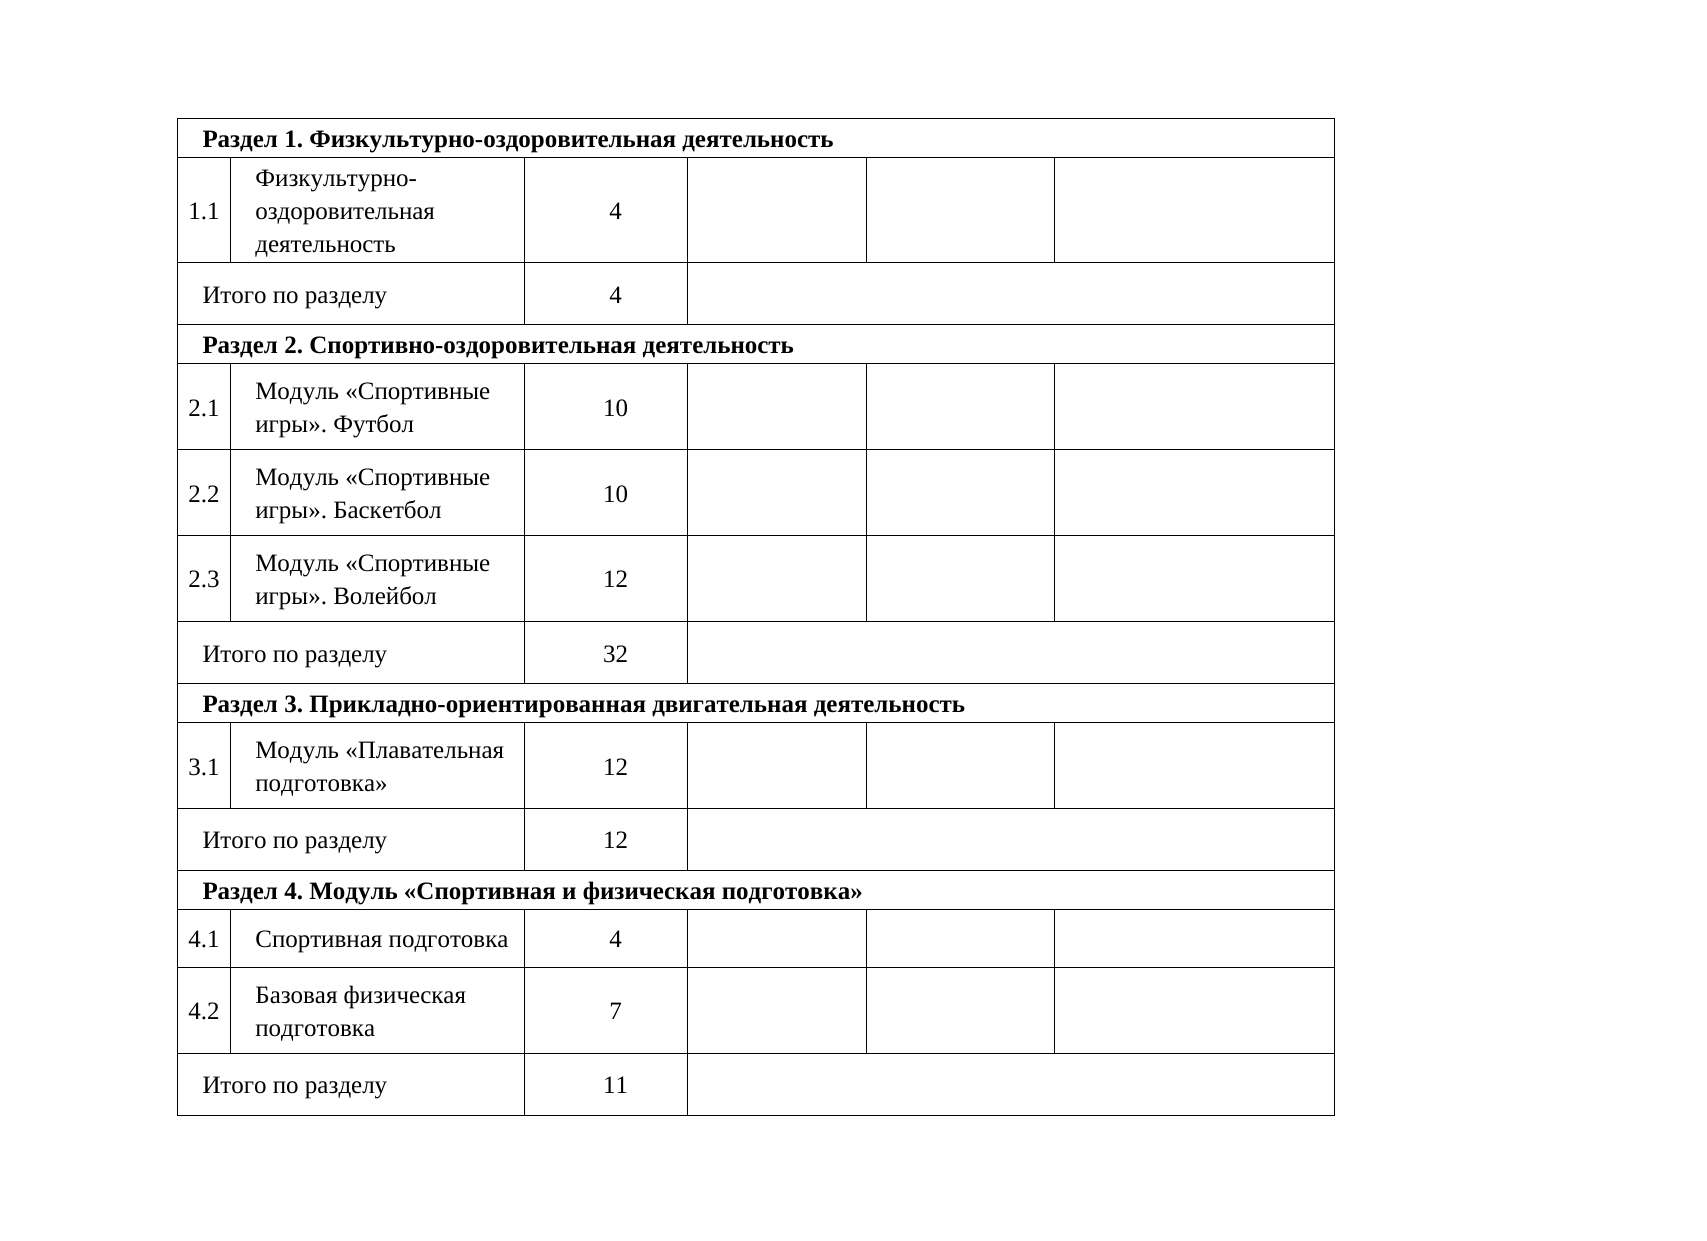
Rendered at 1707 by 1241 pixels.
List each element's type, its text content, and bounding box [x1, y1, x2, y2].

table_cell 4 [525, 263, 687, 324]
table_cell Модуль «Спортивные игры». Баскетбол [231, 450, 524, 535]
table_cell [688, 158, 866, 262]
table_cell [867, 910, 1054, 967]
table_cell [867, 723, 1054, 808]
table_cell [688, 622, 1334, 683]
table_cell [867, 364, 1054, 449]
table_cell Итого по разделу [178, 263, 524, 324]
table_cell [1055, 968, 1334, 1052]
table_cell 1.1 [178, 158, 230, 262]
table_cell Итого по разделу [178, 622, 524, 683]
table_cell 12 [525, 536, 687, 621]
table_cell [1055, 723, 1334, 808]
table_cell [688, 364, 866, 449]
table_cell Базовая физическая подготовка [231, 968, 524, 1052]
table_cell 4 [525, 910, 687, 967]
table_cell [1055, 364, 1334, 449]
table_cell Физкультурно-оздоровительная деятельность [231, 158, 524, 262]
table_cell 10 [525, 450, 687, 535]
table_cell [1055, 536, 1334, 621]
table_cell [688, 263, 1334, 324]
table_cell [688, 968, 866, 1052]
table_cell [688, 536, 866, 621]
table_cell 12 [525, 723, 687, 808]
table_cell 2.3 [178, 536, 230, 621]
table_cell 7 [525, 968, 687, 1052]
table_cell [1055, 910, 1334, 967]
table_cell [867, 968, 1054, 1052]
table_cell [1055, 450, 1334, 535]
table_cell 12 [525, 809, 687, 870]
table_cell [688, 723, 866, 808]
table_cell 10 [525, 364, 687, 449]
table_cell 4 [525, 158, 687, 262]
table_cell Спортивная подготовка [231, 910, 524, 967]
table_cell 2.2 [178, 450, 230, 535]
table_cell [688, 809, 1334, 870]
table_cell 32 [525, 622, 687, 683]
table_cell Раздел 4. Модуль «Спортивная и физическая подготовка» [178, 871, 1334, 909]
table_cell Модуль «Спортивные игры». Волейбол [231, 536, 524, 621]
table_cell Раздел 2. Спортивно-оздоровительная деятельность [178, 325, 1334, 363]
table_cell Модуль «Спортивные игры». Футбол [231, 364, 524, 449]
table_cell 4.1 [178, 910, 230, 967]
table_cell 11 [525, 1054, 687, 1115]
table_cell Раздел 1. Физкультурно-оздоровительная деятельность [178, 119, 1334, 157]
table_cell Раздел 3. Прикладно-ориентированная двигательная деятельность [178, 684, 1334, 722]
table_cell Модуль «Плавательная подготовка» [231, 723, 524, 808]
table_cell [688, 1054, 1334, 1115]
table_cell [1055, 158, 1334, 262]
table_cell [867, 450, 1054, 535]
table_cell [867, 536, 1054, 621]
table_cell Итого по разделу [178, 809, 524, 870]
table_cell [688, 450, 866, 535]
table_cell [688, 910, 866, 967]
table_cell 3.1 [178, 723, 230, 808]
table_cell 4.2 [178, 968, 230, 1052]
table_cell [867, 158, 1054, 262]
table_cell 2.1 [178, 364, 230, 449]
table_cell Итого по разделу [178, 1054, 524, 1115]
